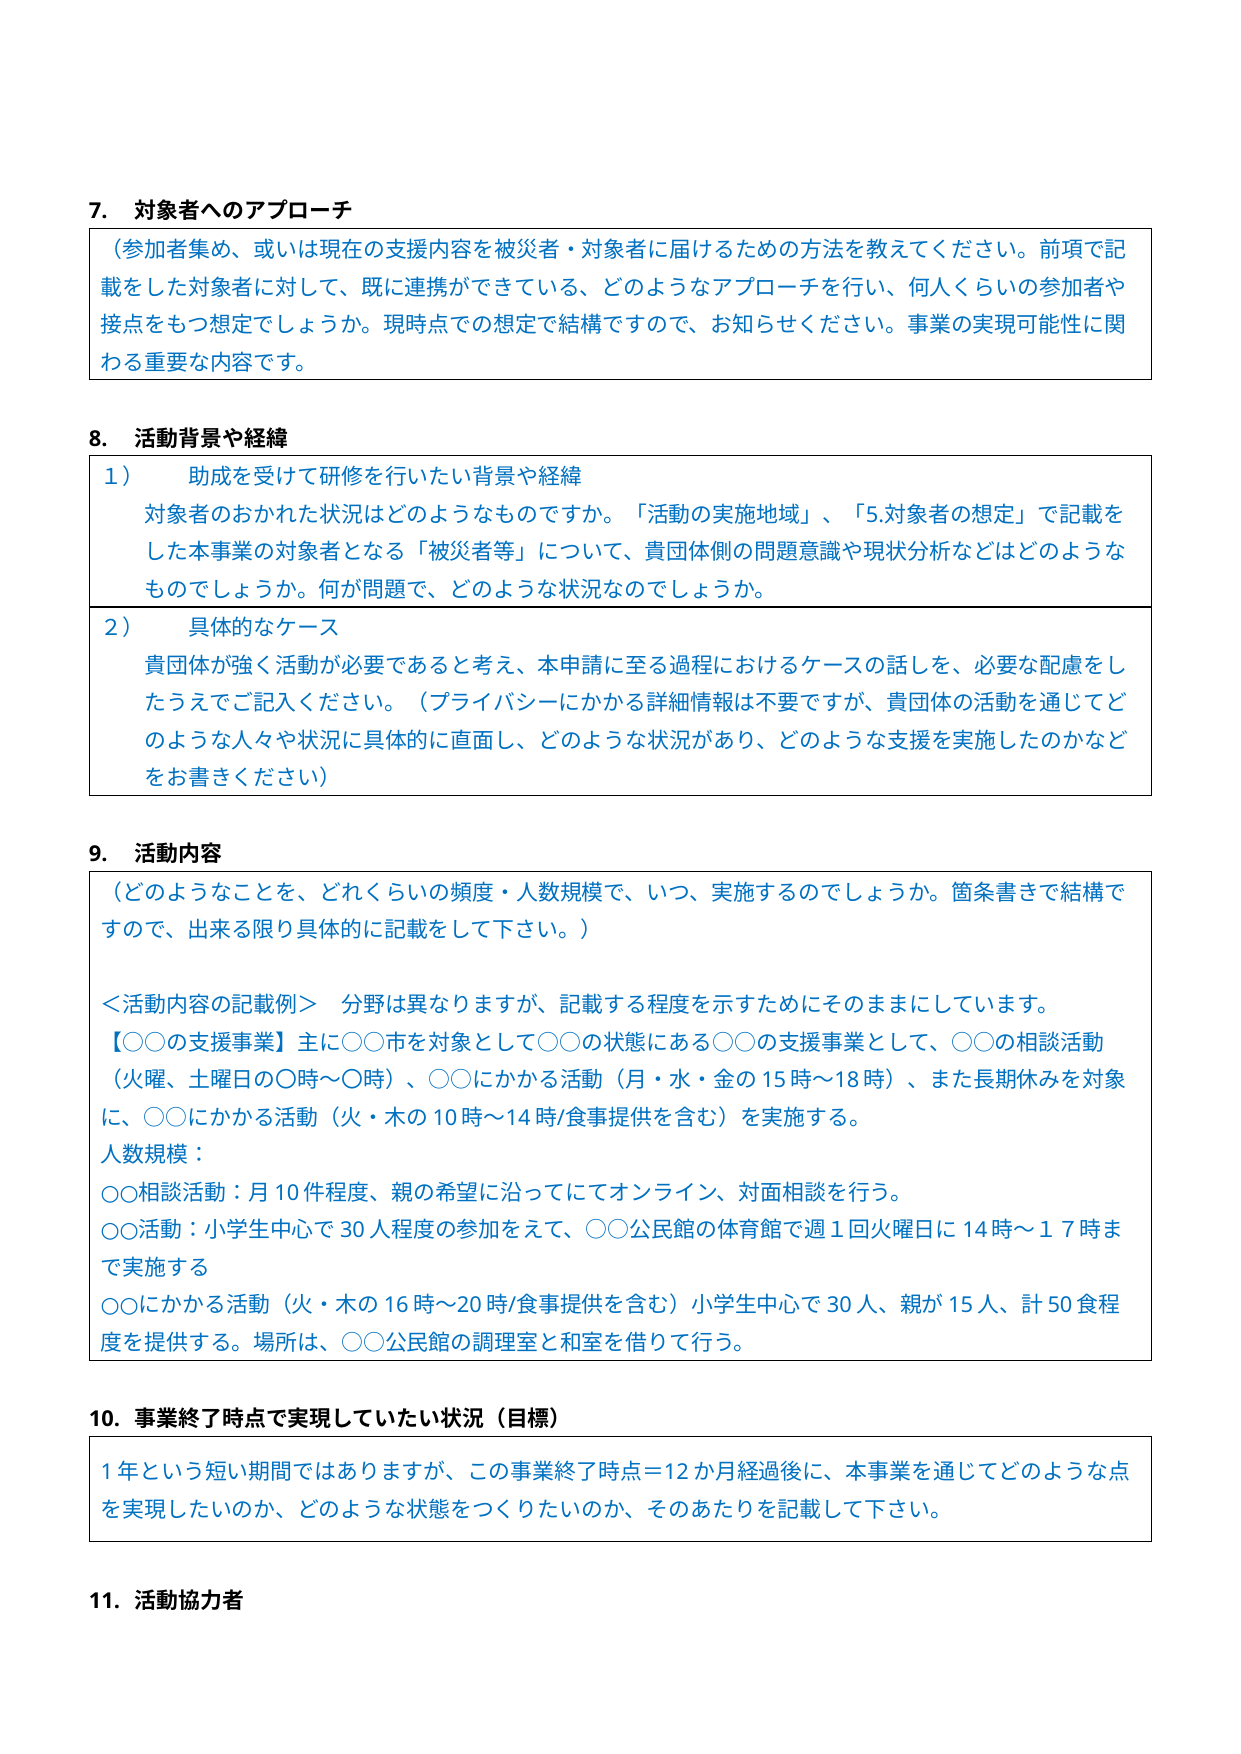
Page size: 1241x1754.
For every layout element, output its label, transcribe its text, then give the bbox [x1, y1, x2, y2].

list 活動背景や経緯 [89, 418, 1152, 455]
table_header （参加者集め、或いは現在の支援内容を被災者・対象者に届けるための方法を教えてください。前項で記載をした対象者に対して、既に連携ができている、どのようなアプローチを行い、何人くらいの参加者や接点をもつ想定でしょうか。現時点での想定で結構ですので、お知らせください。事業の実現可能性に関わる重要な内容です。 [90, 229, 1151, 379]
list 活動協力者 [89, 1580, 1152, 1617]
list 対象者へのアプローチ [89, 191, 1152, 228]
table_cell 具体的なケース 貴団体が強く活動が必要であると考え、本申請に至る過程におけるケースの話しを、必要な配慮をしたうえでご記入ください。（プライバシーにかかる詳細情報は不要ですが、貴団体の活動を通じてどのような人々や状況に具体的に直面し、どのような状況があり、どのような支援を実施したのかなどをお書きください） [90, 608, 1151, 795]
table_header 1年という短い期間ではありますが、この事業終了時点＝12か月経過後に、本事業を通じてどのような点を実現したいのか、どのような状態をつくりたいのか、そのあたりを記載して下さい。 [90, 1437, 1151, 1541]
list 活動内容 [89, 833, 1152, 871]
table_header （どのようなことを、どれくらいの頻度・人数規模で、いつ、実施するのでしょうか。箇条書きで結構ですので、出来る限り具体的に記載をして下さい。） ＜活動内容の記載例＞ 分野は異なりますが、記載する程度を示すためにそのままにしています。 【○○の支援事業】主に○○市を対象として○○の状態にある○○の支援事業として、○○の相談活動（火曜、土曜日の〇時～〇時）、○○にかかる活動（月・水・金の15時～18時）、また長期休みを対象に、○○にかかる活動（火・木の10時～14時/食事提供を含む）を実施する。 人数規模： ○○相談活動：月10件程度、親の希望に沿ってにてオンライン、対面相談を行う。 ○○活動：小学生中心で30人程度の参加をえて、○○公民館の体育館で週１回火曜日に14時～１７時まで実施する ○○にかかる活動（火・木の16時～20時/食事提供を含む）小学生中心で30人、親が15人、計50食程度を提供する。場所は、○○公民館の調理室と和室を借りて行う。 [90, 872, 1151, 1359]
list 事業終了時点で実現していたい状況（目標） [89, 1398, 1152, 1436]
table_header 助成を受けて研修を行いたい背景や経緯 対象者のおかれた状況はどのようなものですか。「活動の実施地域」、「5.対象者の想定」で記載をした本事業の対象者となる「被災者等」について、貴団体側の問題意識や現状分析などはどのようなものでしょうか。何が問題で、どのような状況なのでしょうか。 [90, 456, 1151, 606]
